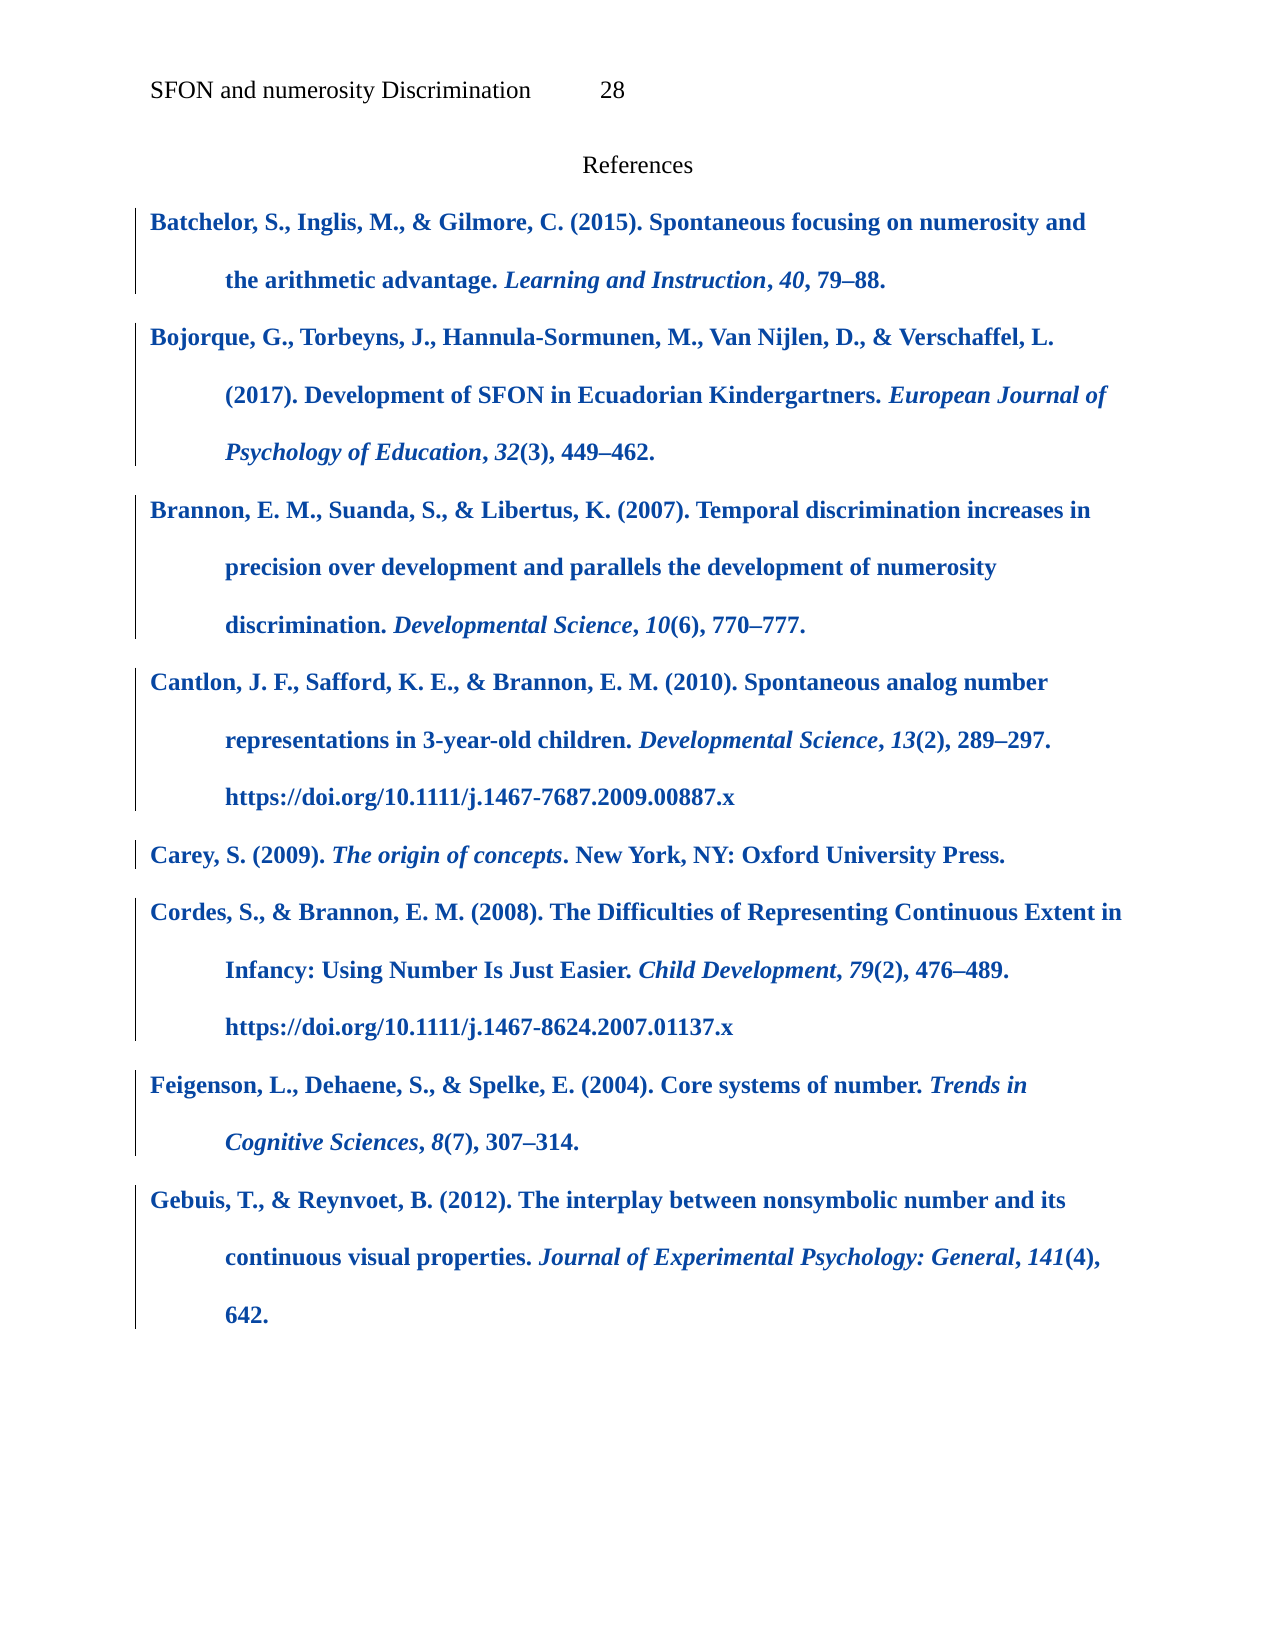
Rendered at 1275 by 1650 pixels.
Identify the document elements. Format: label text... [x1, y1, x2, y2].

text Cordes, S., & Brannon, E. M. (2008). The Difficulties of Representing Continuous Extent in Infancy: Using Number Is Just Easier. Child Development, 79(2), 476–489. https://doi.org/10.1111/j.1467-8624.2007.01137.x [150, 897, 1125, 1041]
text Batchelor, S., Inglis, M., & Gilmore, C. (2015). Spontaneous focusing on numerosity and the arithmetic advantage. Learning and Instruction, 40, 79–88. [150, 207, 1125, 294]
text Cantlon, J. F., Safford, K. E., & Brannon, E. M. (2010). Spontaneous analog number representations in 3-year-old children. Developmental Science, 13(2), 289–297. https://doi.org/10.1111/j.1467-7687.2009.00887.x [150, 667, 1125, 811]
text Bojorque, G., Torbeyns, J., Hannula-Sormunen, M., Van Nijlen, D., & Verschaffel, L. (2017). Development of SFON in Ecuadorian Kindergartners. European Journal of Psychology of Education, 32(3), 449–462. [150, 322, 1125, 466]
text Gebuis, T., & Reynvoet, B. (2012). The interplay between nonsymbolic number and its continuous visual properties. Journal of Experimental Psychology: General, 141(4), 642. [150, 1185, 1125, 1329]
text Brannon, E. M., Suanda, S., & Libertus, K. (2007). Temporal discrimination increases in precision over development and parallels the development of numerosity discrimination. Developmental Science, 10(6), 770–777. [150, 495, 1125, 639]
text Feigenson, L., Dehaene, S., & Spelke, E. (2004). Core systems of number. Trends in Cognitive Sciences, 8(7), 307–314. [150, 1070, 1125, 1156]
text Carey, S. (2009). The origin of concepts. New York, NY: Oxford University Press. [150, 840, 1125, 869]
title References [150, 150, 1125, 179]
